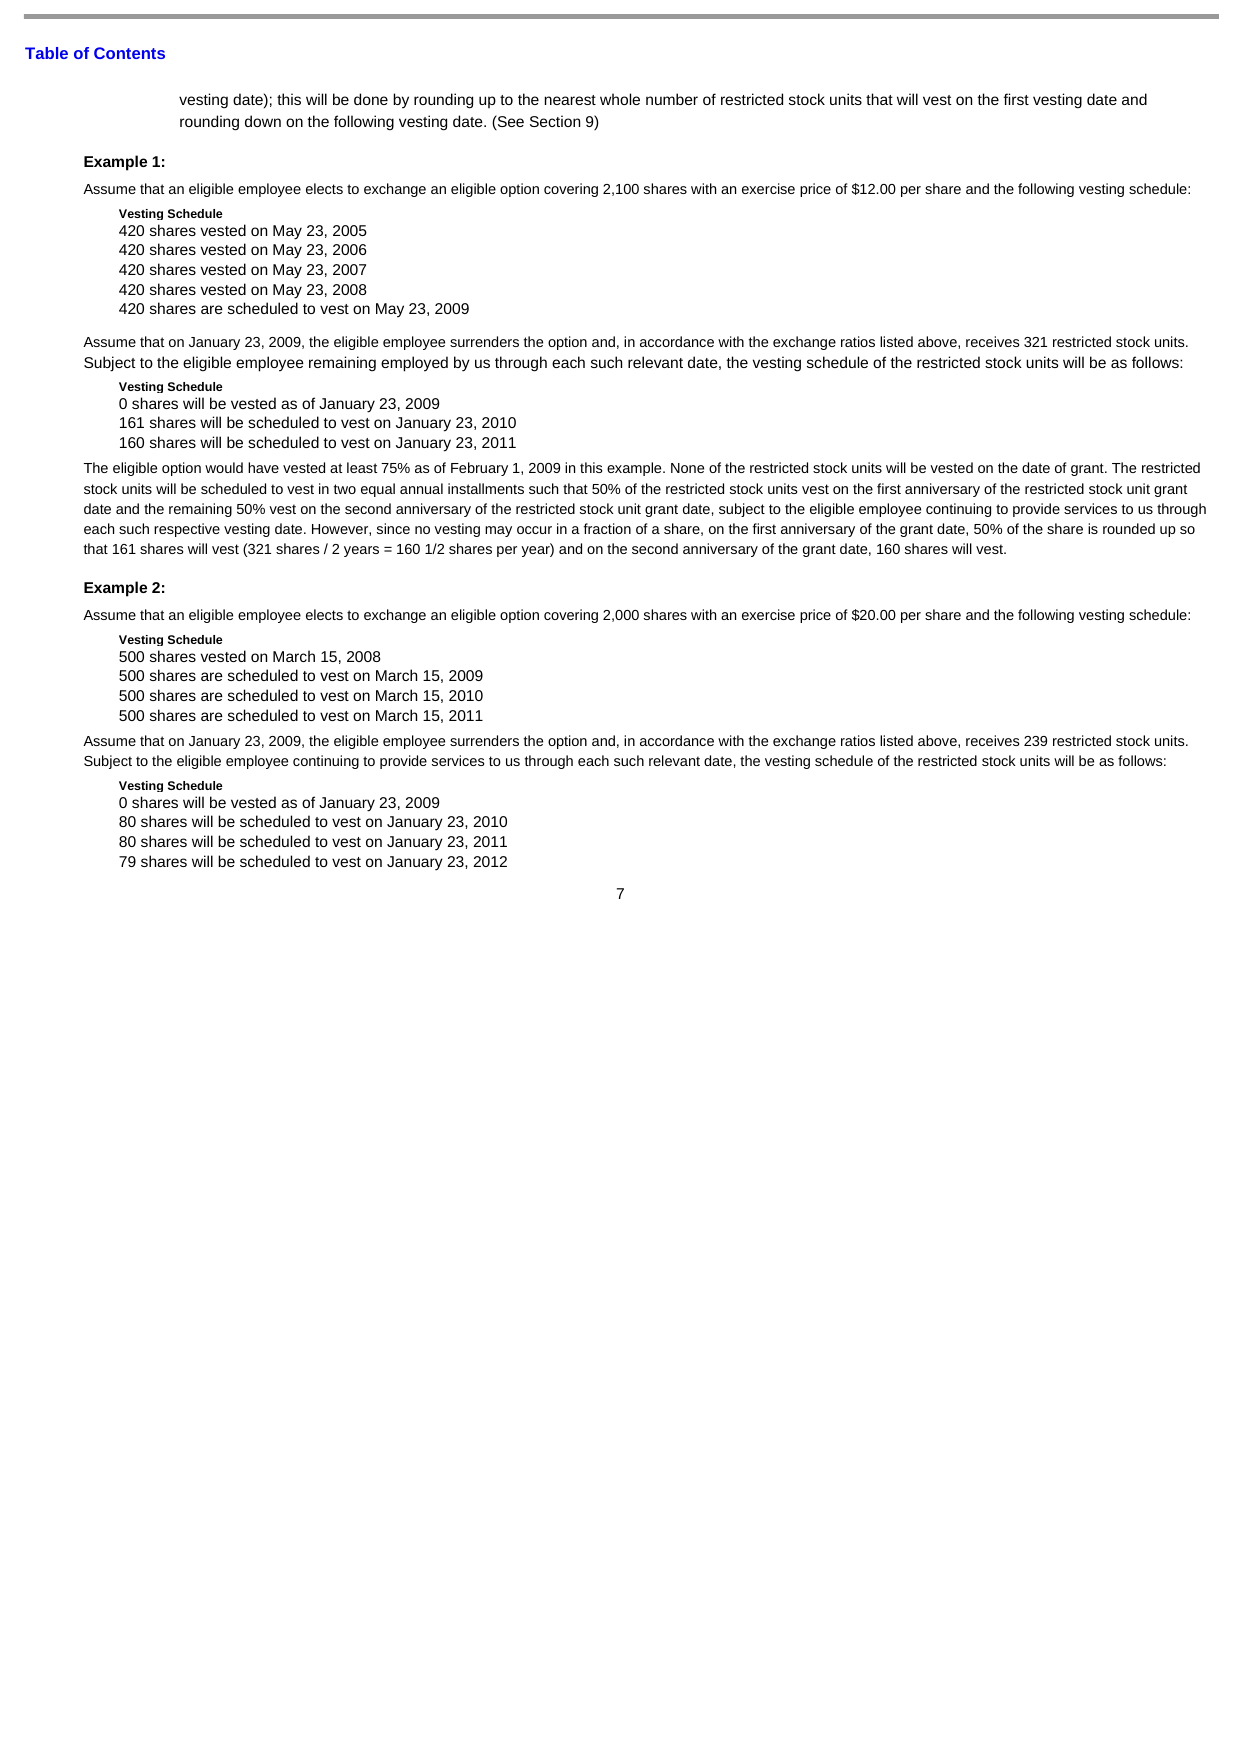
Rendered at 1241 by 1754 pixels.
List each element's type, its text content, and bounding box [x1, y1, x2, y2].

text 80 shares will be scheduled to vest on January 23, 2010 [119, 813, 1213, 831]
text 80 shares will be scheduled to vest on January 23, 2011 [119, 833, 1213, 851]
text The eligible option would have vested at least 75% as of February 1, 2009 in this example. None of the restricted stock units will be vested on the date of grant. The restricted stock units will be scheduled to vest in two equal annual installments such that 50% of the restricted stock units vest on the first anniversary of the restricted stock unit grant date and the remaining 50% vest on the second anniversary of the restricted stock unit grant date, subject to the eligible employee continuing to provide services to us through each such respective vesting date. However, since no vesting may occur in a fraction of a share, on the first anniversary of the grant date, 50% of the share is rounded up so that 161 shares will vest (321 shares / 2 years = 160 1/2 shares per year) and on the second anniversary of the grant date, 160 shares will vest. [83, 460, 1213, 558]
text 420 shares are scheduled to vest on May 23, 2009 [119, 300, 1213, 318]
text Subject to the eligible employee remaining employed by us through each such relevant date, the vesting schedule of the restricted stock units will be as follows: [83, 354, 1213, 372]
text 500 shares are scheduled to vest on March 15, 2009 [119, 667, 1213, 685]
picture [23, 14, 1219, 19]
text 500 shares are scheduled to vest on March 15, 2010 [119, 687, 1213, 705]
text Assume that on January 23, 2009, the eligible employee surrenders the option and, in accordance with the exchange ratios listed above, receives 239 restricted stock units. [83, 733, 1213, 749]
text Vesting Schedule [119, 779, 1213, 793]
text Assume that an eligible employee elects to exchange an eligible option covering 2,100 shares with an exercise price of $12.00 per share and the following vesting schedule: [83, 180, 1213, 197]
text Vesting Schedule [119, 633, 1213, 647]
text Assume that on January 23, 2009, the eligible employee surrenders the option and, in accordance with the exchange ratios listed above, receives 321 restricted stock units. [83, 334, 1213, 351]
text Table of Contents [25, 43, 1213, 63]
text Subject to the eligible employee continuing to provide services to us through each such relevant date, the vesting schedule of the restricted stock units will be as follows: [83, 753, 1213, 770]
text vesting date); this will be done by rounding up to the nearest whole number of restricted stock units that will vest on the first vesting date and rounding down on the following vesting date. (See Section 9) [179, 91, 1201, 131]
text 420 shares vested on May 23, 2008 [119, 280, 1213, 298]
text Assume that an eligible employee elects to exchange an eligible option covering 2,000 shares with an exercise price of $20.00 per share and the following vesting schedule: [83, 606, 1213, 623]
text 161 shares will be scheduled to vest on January 23, 2010 [119, 414, 1213, 432]
text Example 1: [83, 153, 1213, 171]
text Example 2: [83, 579, 1213, 597]
text 79 shares will be scheduled to vest on January 23, 2012 [119, 852, 1213, 870]
text 7 [25, 885, 1215, 903]
text Vesting Schedule [119, 207, 1213, 221]
text 420 shares vested on May 23, 2006 [119, 241, 1213, 259]
text 0 shares will be vested as of January 23, 2009 [119, 794, 1213, 812]
text 160 shares will be scheduled to vest on January 23, 2011 [119, 434, 1213, 452]
text 500 shares are scheduled to vest on March 15, 2011 [119, 706, 1213, 724]
text 0 shares will be vested as of January 23, 2009 [119, 395, 1213, 413]
text 420 shares vested on May 23, 2005 [119, 222, 1213, 240]
text Vesting Schedule [119, 380, 1213, 394]
text 500 shares vested on March 15, 2008 [119, 648, 1213, 666]
text 420 shares vested on May 23, 2007 [119, 261, 1213, 279]
